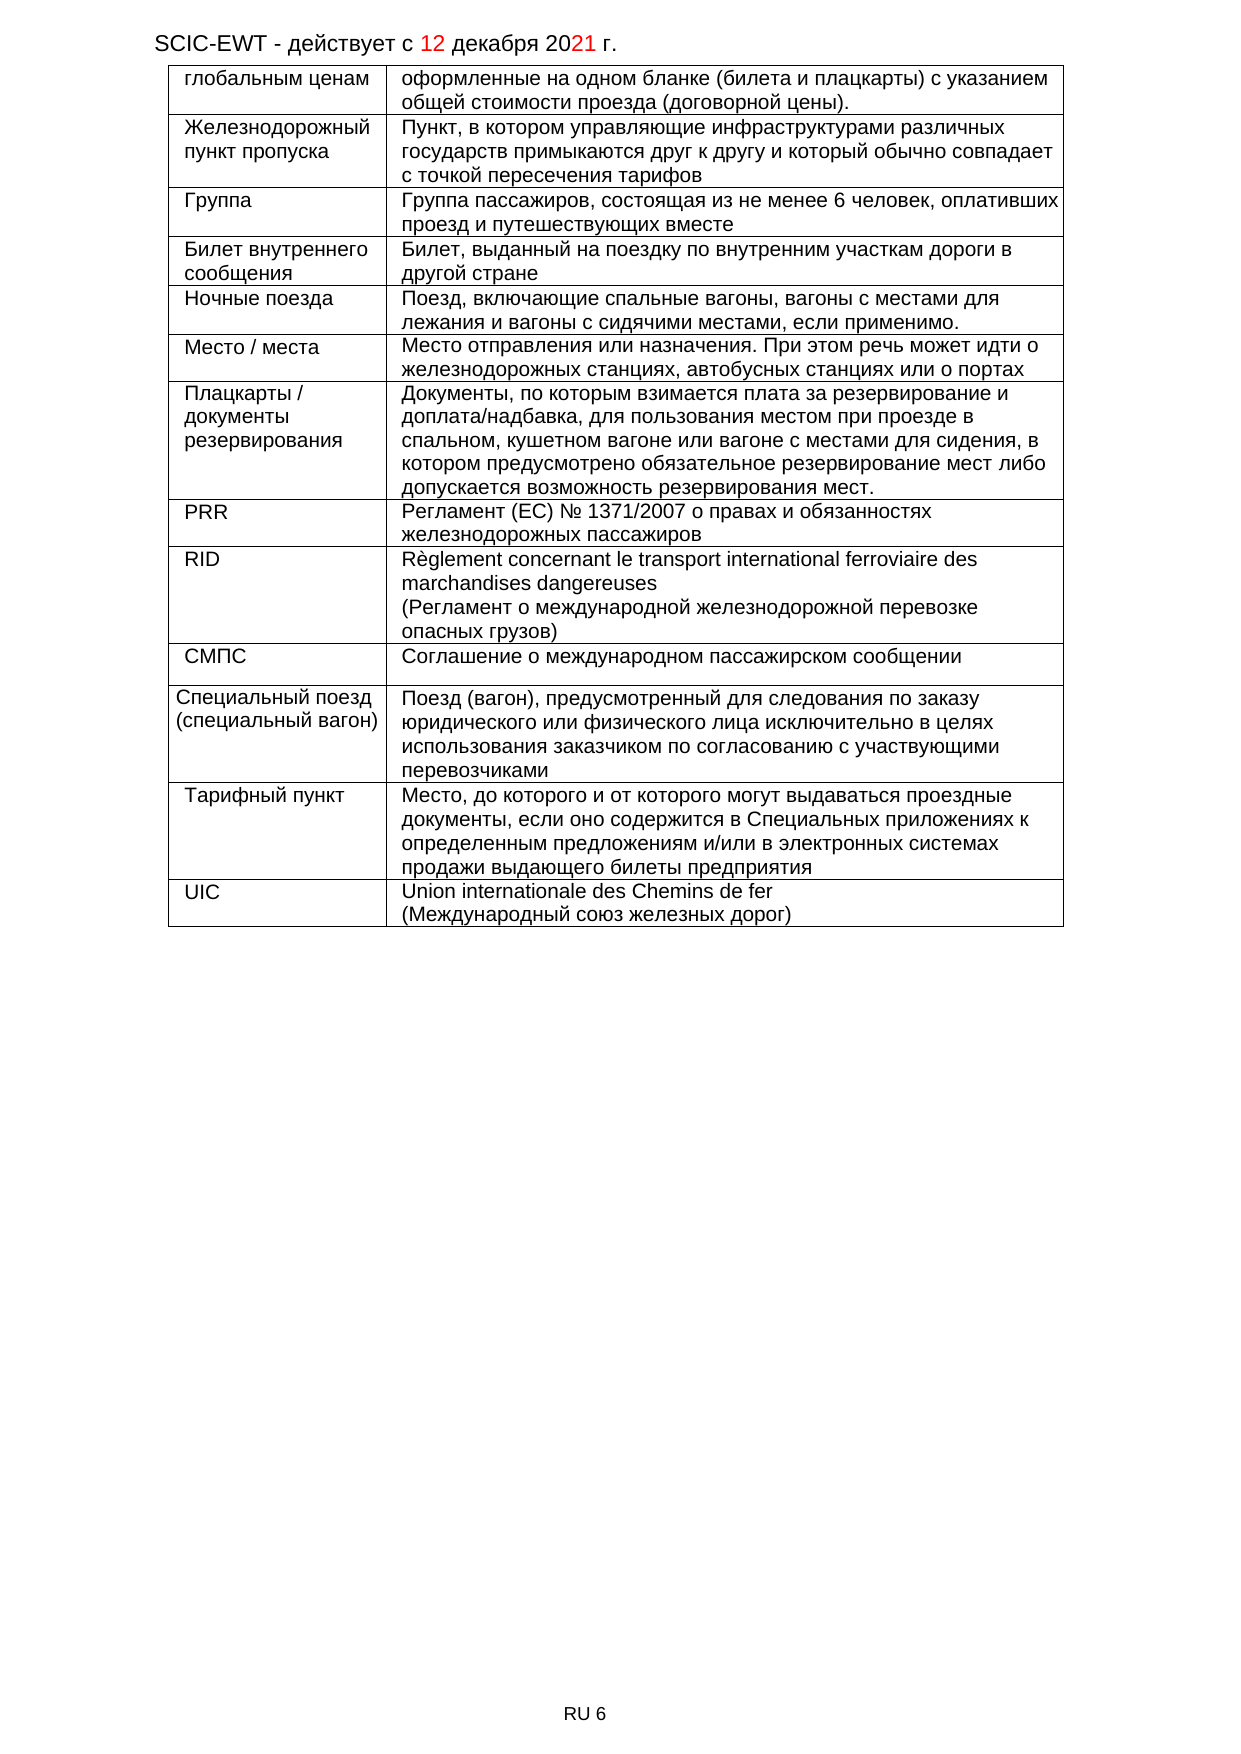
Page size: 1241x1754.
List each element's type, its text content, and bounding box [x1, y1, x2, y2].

table_cell Соглашение о международном пассажирском сообщении [387, 644, 1063, 685]
table_cell СМПС [169, 644, 386, 685]
table_cell Специальный поезд (специальный вагон) [169, 686, 386, 782]
table_cell Группа пассажиров, состоящая из не менее 6 человек, оплативших проезд и путешествующих вместе [387, 188, 1063, 236]
table_cell Регламент (ЕС) № 1371/2007 о правах и обязанностях железнодорожных пассажиров [387, 500, 1063, 546]
table_cell Поезд (вагон), предусмотренный для следования по заказу юридического или физического лица исключительно в целях использования заказчиком по согласованию с участвующими перевозчиками [387, 686, 1063, 782]
table_cell Билет, выданный на поездку по внутренним участкам дороги в другой стране [387, 237, 1063, 284]
table_cell Ночные поезда [169, 286, 386, 333]
table_cell Железнодорожный пункт пропуска [169, 115, 386, 187]
table_cell Пункт, в котором управляющие инфраструктурами различных государств примыкаются друг к другу и который обычно совпадает с точкой пересечения тарифов [387, 115, 1063, 187]
table_cell Место отправления или назначения. При этом речь может идти о железнодорожных станциях, автобусных станциях или о портах [387, 335, 1063, 381]
table_cell Билет внутреннего сообщения [169, 237, 386, 284]
table_cell Тарифный пункт [169, 783, 386, 878]
table_cell RID [169, 547, 386, 643]
table_cell Место, до которого и от которого могут выдаваться проездные документы, если оно содержится в Специальных приложениях к определенным предложениям и/или в электронных системах продажи выдающего билеты предприятия [387, 783, 1063, 878]
table_cell Плацкарты / документы резервирования [169, 382, 386, 499]
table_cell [387, 66, 1063, 114]
table_cell Группа [169, 188, 386, 236]
table_cell Место / места [169, 335, 386, 381]
table_cell Документы, по которым взимается плата за резервирование и доплата/надбавка, для пользования местом при проезде в спальном, кушетном вагоне или вагоне с местами для сидения, в котором предусмотрено обязательное резервирование мест либо допускается возможность резервирования мест. [387, 382, 1063, 499]
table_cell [169, 66, 386, 114]
table_cell Union internationale des Chemins de fer (Международный союз железных дорог) [387, 880, 1063, 926]
table_cell Règlement concernant le transport international ferroviaire des marchandises dangereuses (Регламент о международной железнодорожной перевозке опасных грузов) [387, 547, 1063, 643]
table_cell PRR [169, 500, 386, 546]
table_cell UIC [169, 880, 386, 926]
table_cell Поезд, включающие спальные вагоны, вагоны с местами для лежания и вагоны с сидячими местами, если применимо. [387, 286, 1063, 333]
